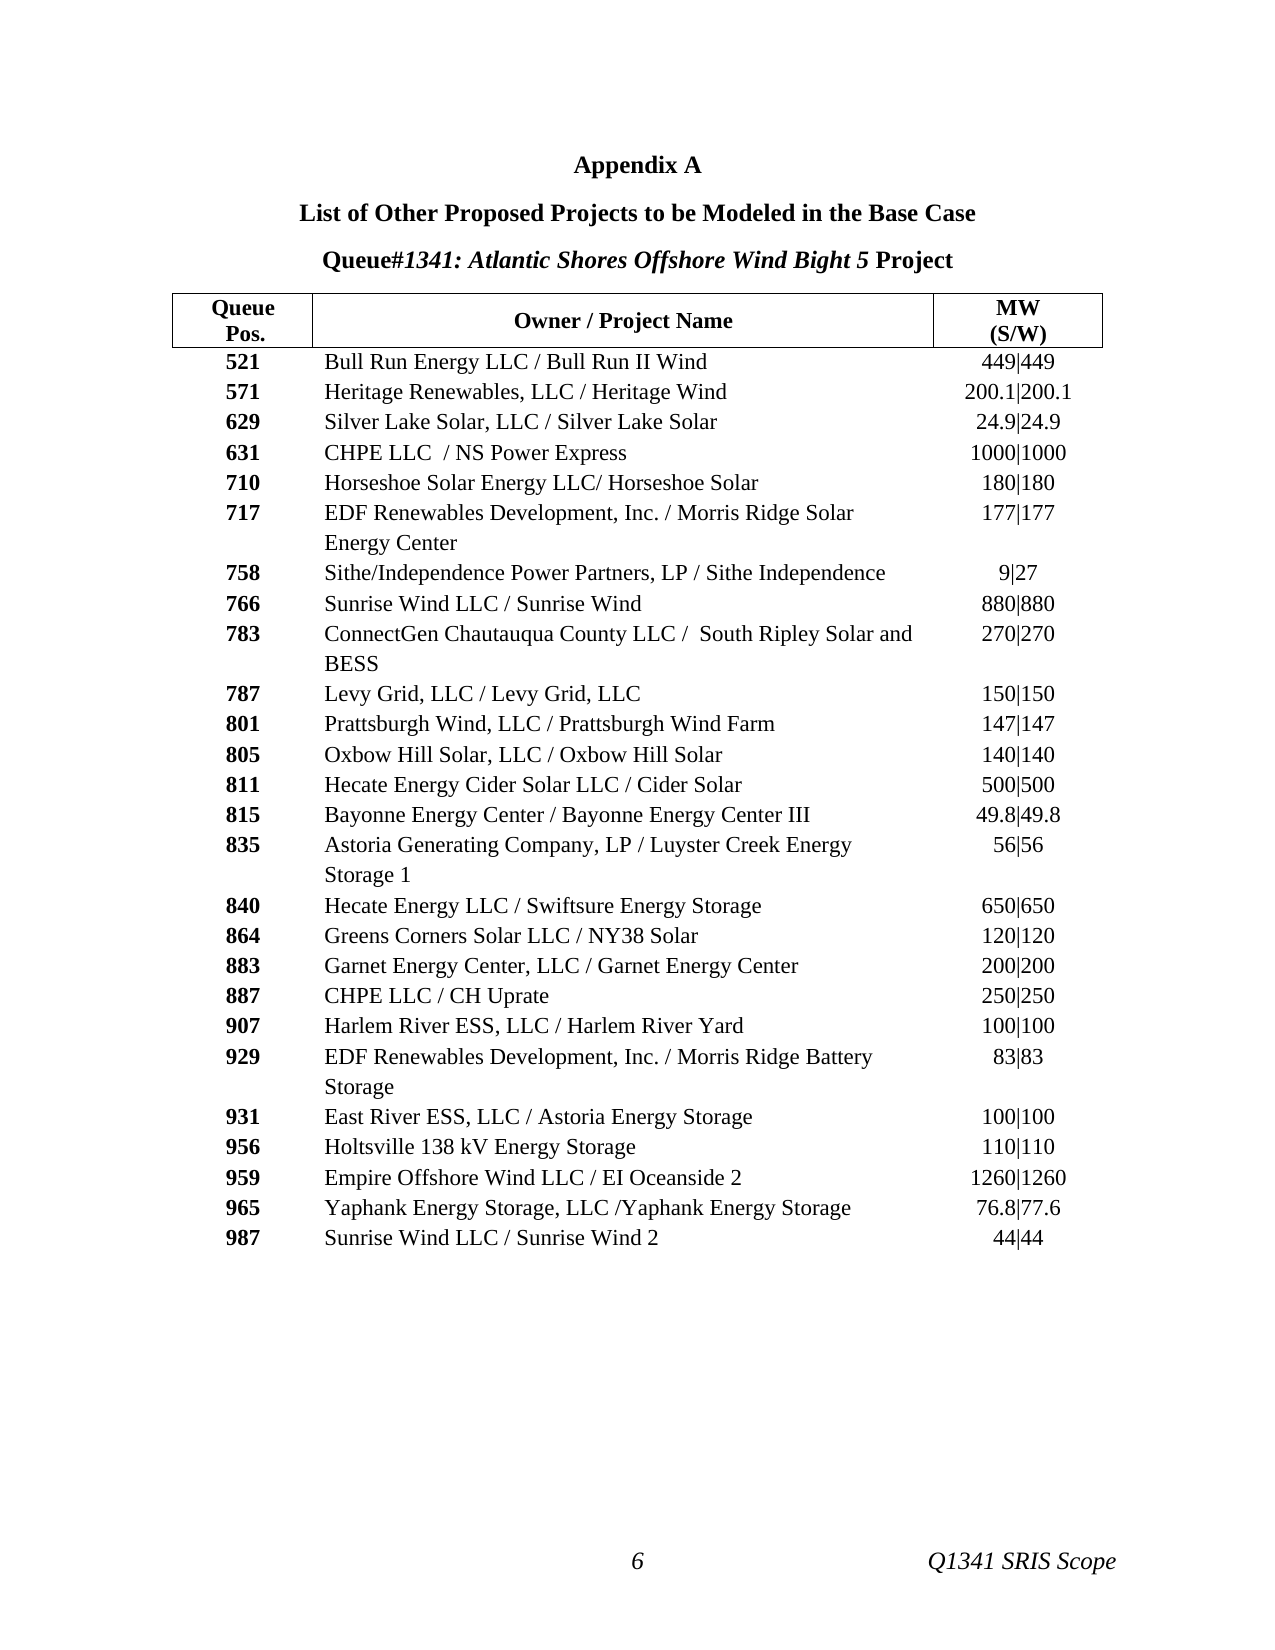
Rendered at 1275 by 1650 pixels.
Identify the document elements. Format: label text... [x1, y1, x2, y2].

table_cell Sunrise Wind LLC / Sunrise Wind [313, 590, 934, 620]
table_cell 959 [173, 1164, 313, 1194]
table_cell 650|650 [934, 892, 1102, 922]
table_cell 120|120 [934, 922, 1102, 952]
table_cell 758 [173, 559, 313, 589]
table_cell Bull Run Energy LLC / Bull Run II Wind [313, 348, 934, 378]
table_cell CHPE LLC / NS Power Express [313, 439, 934, 469]
table_cell Yaphank Energy Storage, LLC /Yaphank Energy Storage [313, 1194, 934, 1224]
table_cell 631 [173, 439, 313, 469]
table_header MW (S/W) [934, 294, 1102, 347]
table_cell 717 [173, 499, 313, 559]
table_cell Hecate Energy Cider Solar LLC / Cider Solar [313, 771, 934, 801]
table_cell 83|83 [934, 1043, 1102, 1103]
table_cell Silver Lake Solar, LLC / Silver Lake Solar [313, 408, 934, 438]
table_cell Oxbow Hill Solar, LLC / Oxbow Hill Solar [313, 741, 934, 771]
table_cell 815 [173, 801, 313, 831]
table_cell 270|270 [934, 620, 1102, 680]
table_cell 49.8|49.8 [934, 801, 1102, 831]
table_cell 864 [173, 922, 313, 952]
table_cell 987 [173, 1224, 313, 1254]
table_cell 783 [173, 620, 313, 680]
table_cell 965 [173, 1194, 313, 1224]
table_cell 880|880 [934, 590, 1102, 620]
table_cell Levy Grid, LLC / Levy Grid, LLC [313, 680, 934, 710]
table_cell 956 [173, 1133, 313, 1163]
table_cell 180|180 [934, 469, 1102, 499]
table_cell Garnet Energy Center, LLC / Garnet Energy Center [313, 952, 934, 982]
table_cell Bayonne Energy Center / Bayonne Energy Center III [313, 801, 934, 831]
table_cell Horseshoe Solar Energy LLC/ Horseshoe Solar [313, 469, 934, 499]
table_cell 110|110 [934, 1133, 1102, 1163]
table_cell 883 [173, 952, 313, 982]
table_cell 24.9|24.9 [934, 408, 1102, 438]
table_cell 177|177 [934, 499, 1102, 559]
table_cell ConnectGen Chautauqua County LLC / South Ripley Solar and BESS [313, 620, 934, 680]
table_cell 931 [173, 1103, 313, 1133]
table_cell CHPE LLC / CH Uprate [313, 982, 934, 1012]
table_cell 887 [173, 982, 313, 1012]
table_cell 100|100 [934, 1103, 1102, 1133]
table_cell 929 [173, 1043, 313, 1103]
text Queue#1341: Atlantic Shores Offshore Wind Bight 5 Project [150, 245, 1125, 274]
table_cell 835 [173, 831, 313, 892]
table_cell Astoria Generating Company, LP / Luyster Creek Energy Storage 1 [313, 831, 934, 892]
table_cell Sithe/Independence Power Partners, LP / Sithe Independence [313, 559, 934, 589]
table_cell 449|449 [934, 348, 1102, 378]
table_cell 805 [173, 741, 313, 771]
table_cell 521 [173, 348, 313, 378]
table_cell Harlem River ESS, LLC / Harlem River Yard [313, 1013, 934, 1043]
text List of Other Proposed Projects to be Modeled in the Base Case [150, 198, 1125, 226]
table_cell 629 [173, 408, 313, 438]
table_cell East River ESS, LLC / Astoria Energy Storage [313, 1103, 934, 1133]
table_cell 150|150 [934, 680, 1102, 710]
table_cell EDF Renewables Development, Inc. / Morris Ridge Solar Energy Center [313, 499, 934, 559]
table_cell Sunrise Wind LLC / Sunrise Wind 2 [313, 1224, 934, 1254]
table_cell 811 [173, 771, 313, 801]
table_cell 200|200 [934, 952, 1102, 982]
table_cell Greens Corners Solar LLC / NY38 Solar [313, 922, 934, 952]
table_cell 766 [173, 590, 313, 620]
table_cell Hecate Energy LLC / Swiftsure Energy Storage [313, 892, 934, 922]
table_cell 56|56 [934, 831, 1102, 892]
table_cell 100|100 [934, 1013, 1102, 1043]
table_cell Holtsville 138 kV Energy Storage [313, 1133, 934, 1163]
table_cell EDF Renewables Development, Inc. / Morris Ridge Battery Storage [313, 1043, 934, 1103]
table_cell 500|500 [934, 771, 1102, 801]
table_cell 907 [173, 1013, 313, 1043]
text Appendix A [150, 150, 1125, 179]
table_cell 9|27 [934, 559, 1102, 589]
table_cell 571 [173, 378, 313, 408]
table_cell 200.1|200.1 [934, 378, 1102, 408]
table_cell 140|140 [934, 741, 1102, 771]
table_cell 1000|1000 [934, 439, 1102, 469]
table_cell 801 [173, 710, 313, 741]
table_cell 147|147 [934, 710, 1102, 741]
table_cell Prattsburgh Wind, LLC / Prattsburgh Wind Farm [313, 710, 934, 741]
table_cell 710 [173, 469, 313, 499]
table_cell 787 [173, 680, 313, 710]
table_cell 76.8|77.6 [934, 1194, 1102, 1224]
table_header Queue Pos. [173, 294, 312, 347]
table_cell 44|44 [934, 1224, 1102, 1254]
table_cell 250|250 [934, 982, 1102, 1012]
table_cell Heritage Renewables, LLC / Heritage Wind [313, 378, 934, 408]
table_cell 1260|1260 [934, 1164, 1102, 1194]
table_cell Empire Offshore Wind LLC / EI Oceanside 2 [313, 1164, 934, 1194]
table_cell 840 [173, 892, 313, 922]
table_header Owner / Project Name [313, 294, 933, 347]
